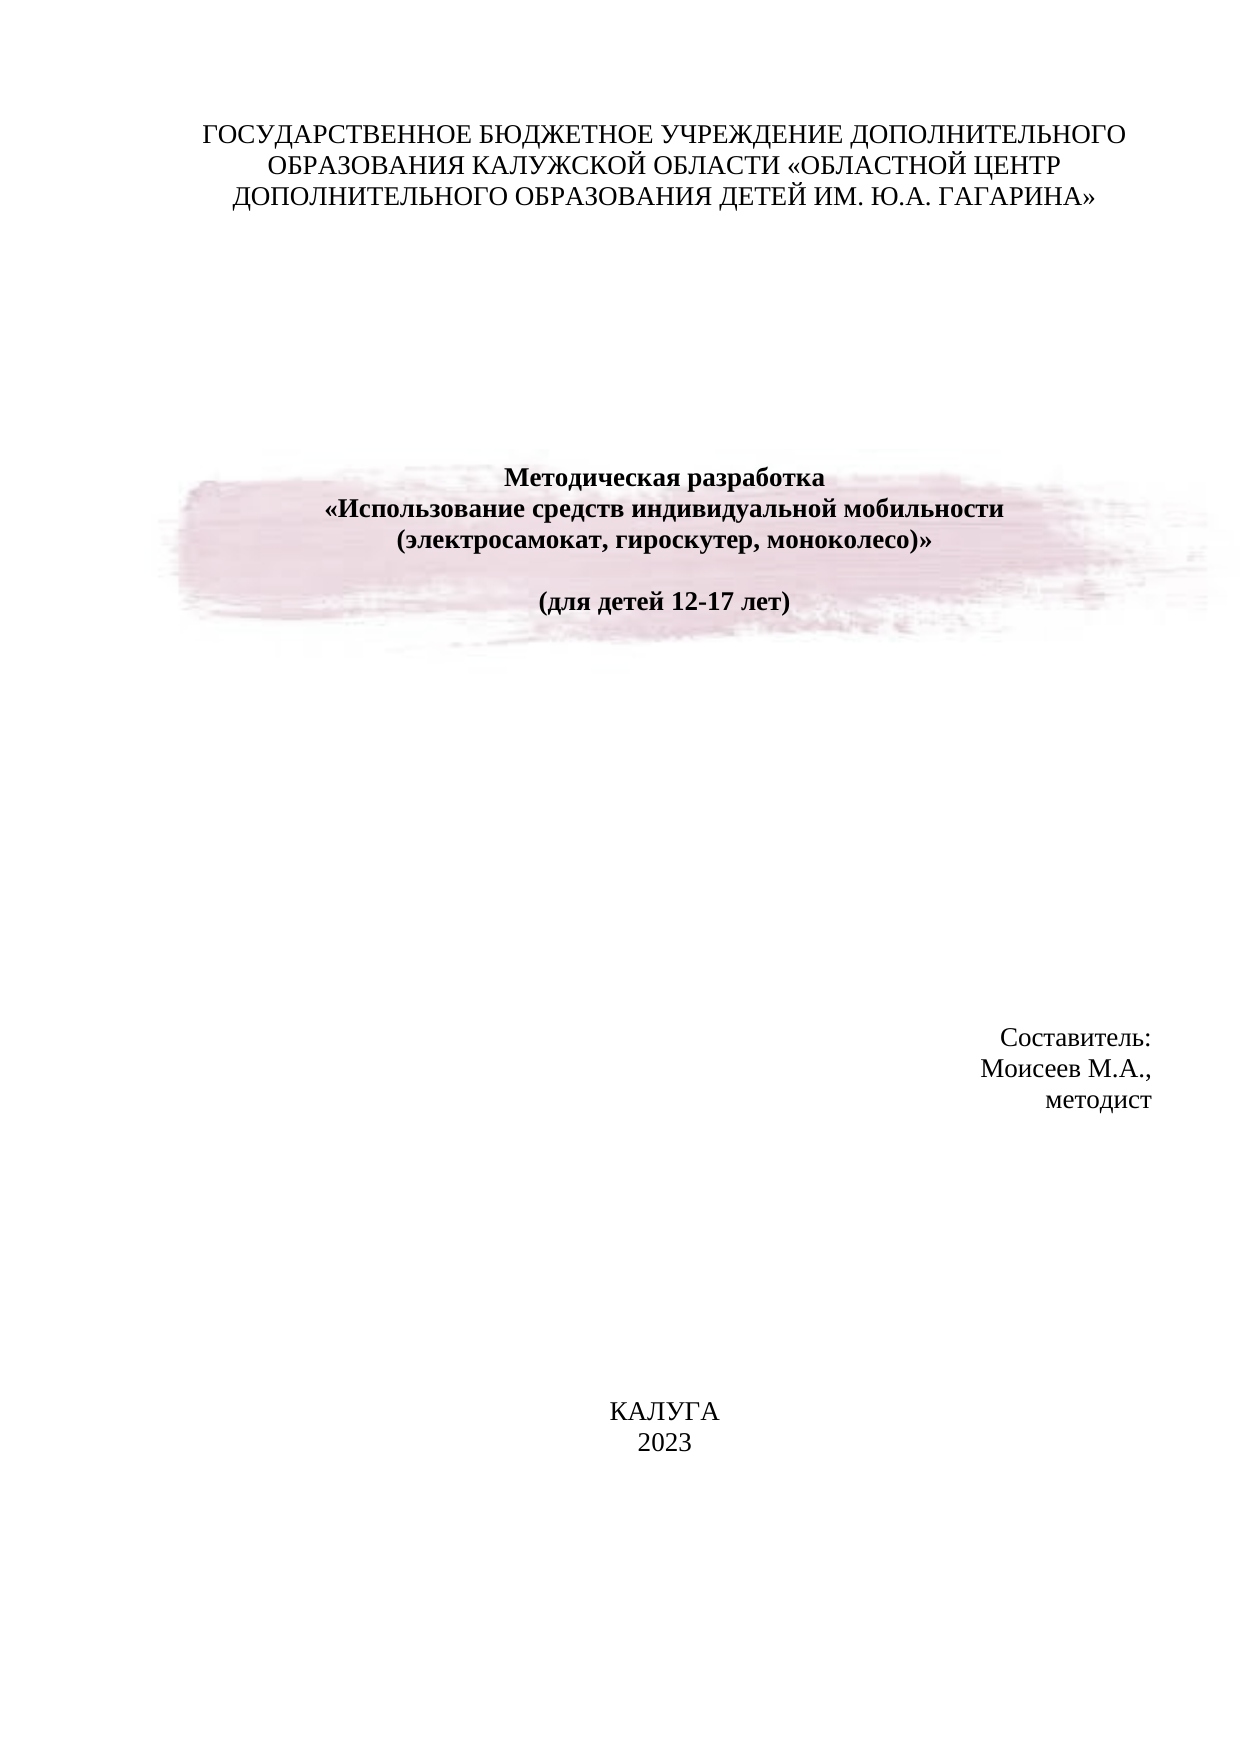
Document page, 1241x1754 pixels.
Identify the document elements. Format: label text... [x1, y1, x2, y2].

picture [139, 450, 1241, 673]
text (электросамокат, гироскутер, моноколесо)» [177, 523, 1152, 554]
text Методическая разработка [177, 461, 1152, 492]
text ГОСУДАРСТВЕННОЕ БЮДЖЕТНОЕ УЧРЕЖДЕНИЕ ДОПОЛНИТЕЛЬНОГО ОБРАЗОВАНИЯ КАЛУЖСКОЙ ОБЛАСТИ «ОБЛАСТНОЙ ЦЕНТР ДОПОЛНИТЕЛЬНОГО ОБРАЗОВАНИЯ ДЕТЕЙ ИМ. Ю.А. ГАГАРИНА» [177, 118, 1152, 212]
text «Использование средств индивидуальной мобильности [177, 492, 1152, 523]
text методист [177, 1084, 1152, 1115]
text 2023 [177, 1426, 1152, 1457]
text Составитель: [177, 1021, 1152, 1052]
text (для детей 12-17 лет) [177, 585, 1152, 616]
text КАЛУГА [177, 1395, 1152, 1426]
text Моисеев М.А., [177, 1052, 1152, 1084]
